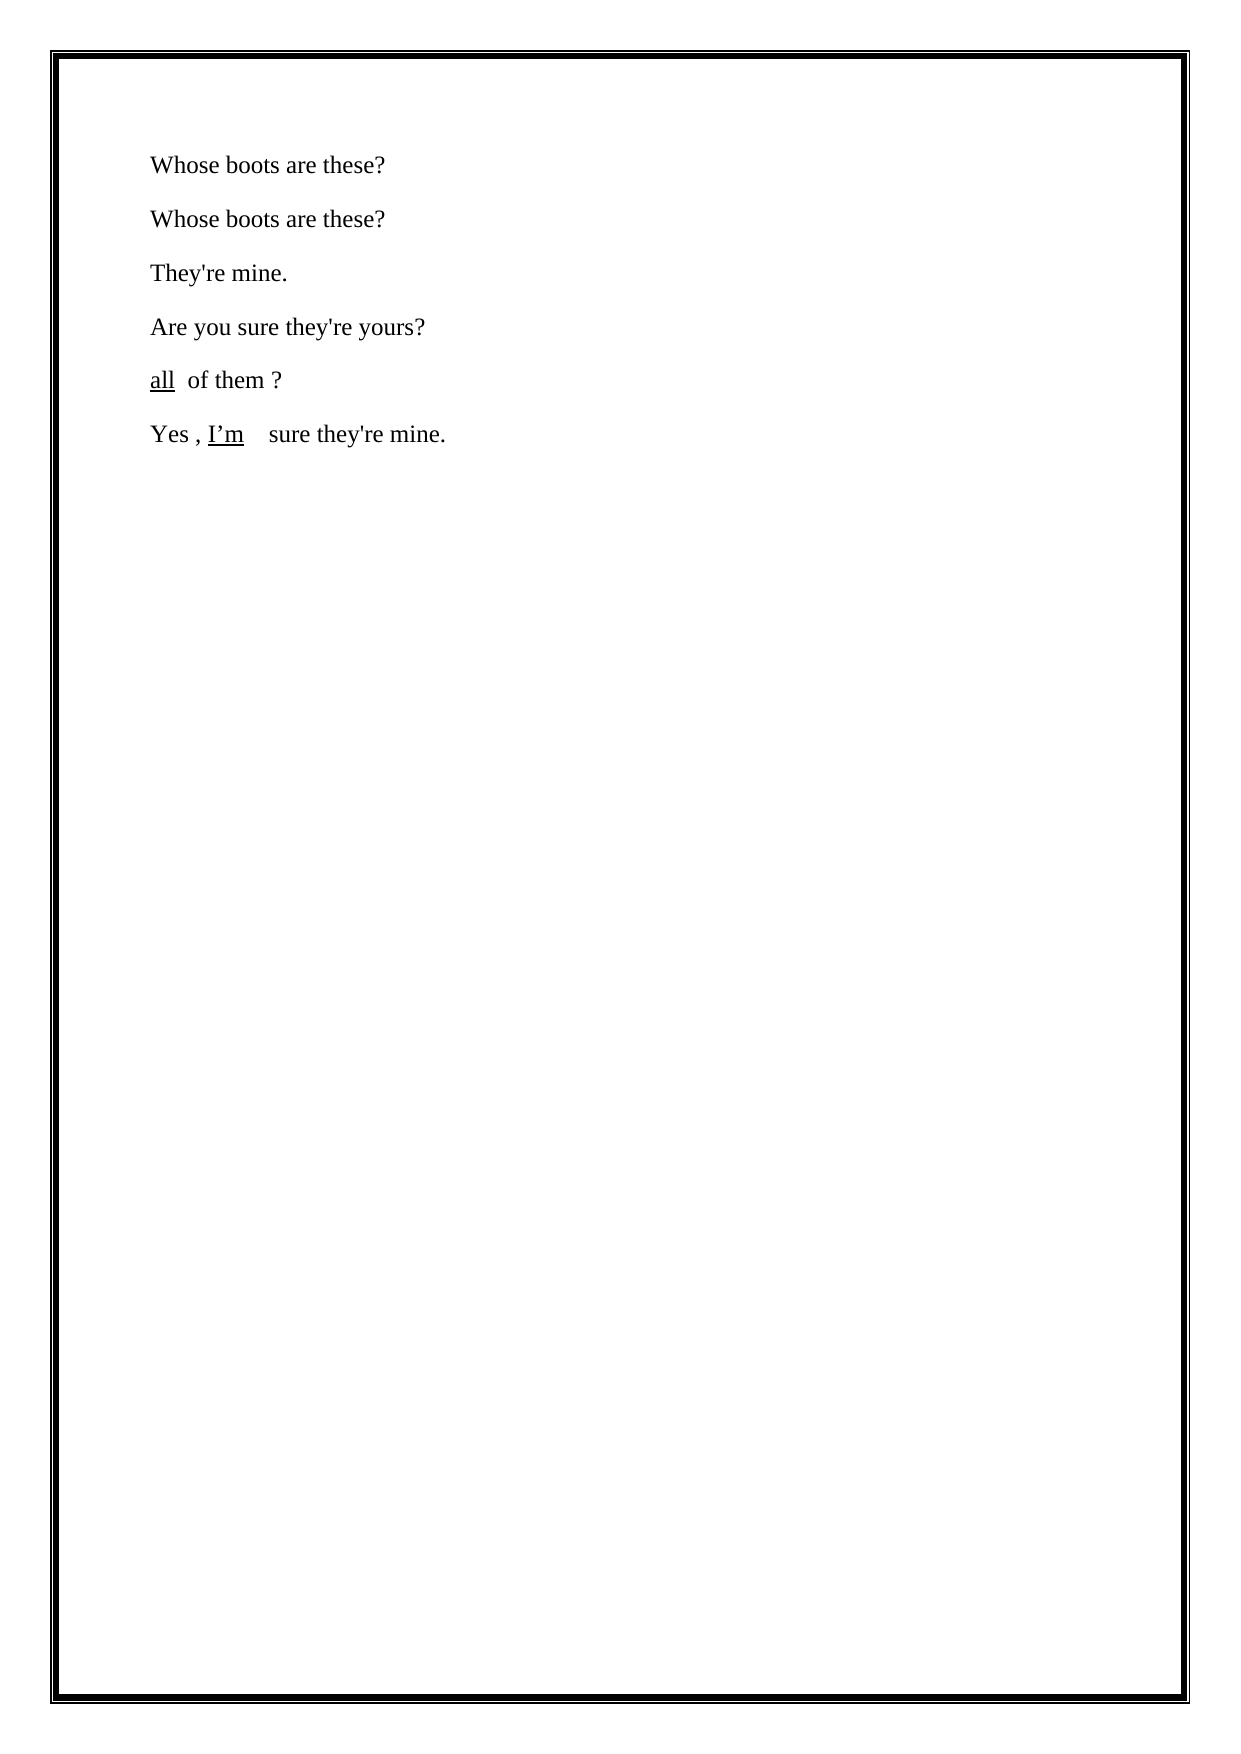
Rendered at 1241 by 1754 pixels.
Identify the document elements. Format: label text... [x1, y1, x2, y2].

text Whose boots are these? [150, 204, 1090, 233]
text They're mine. [150, 258, 1090, 286]
text Yes , I’m sure they're mine. [150, 419, 1090, 448]
text all of them ? [150, 365, 1090, 394]
text Are you sure they're yours? [150, 312, 1090, 340]
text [150, 150, 1090, 179]
